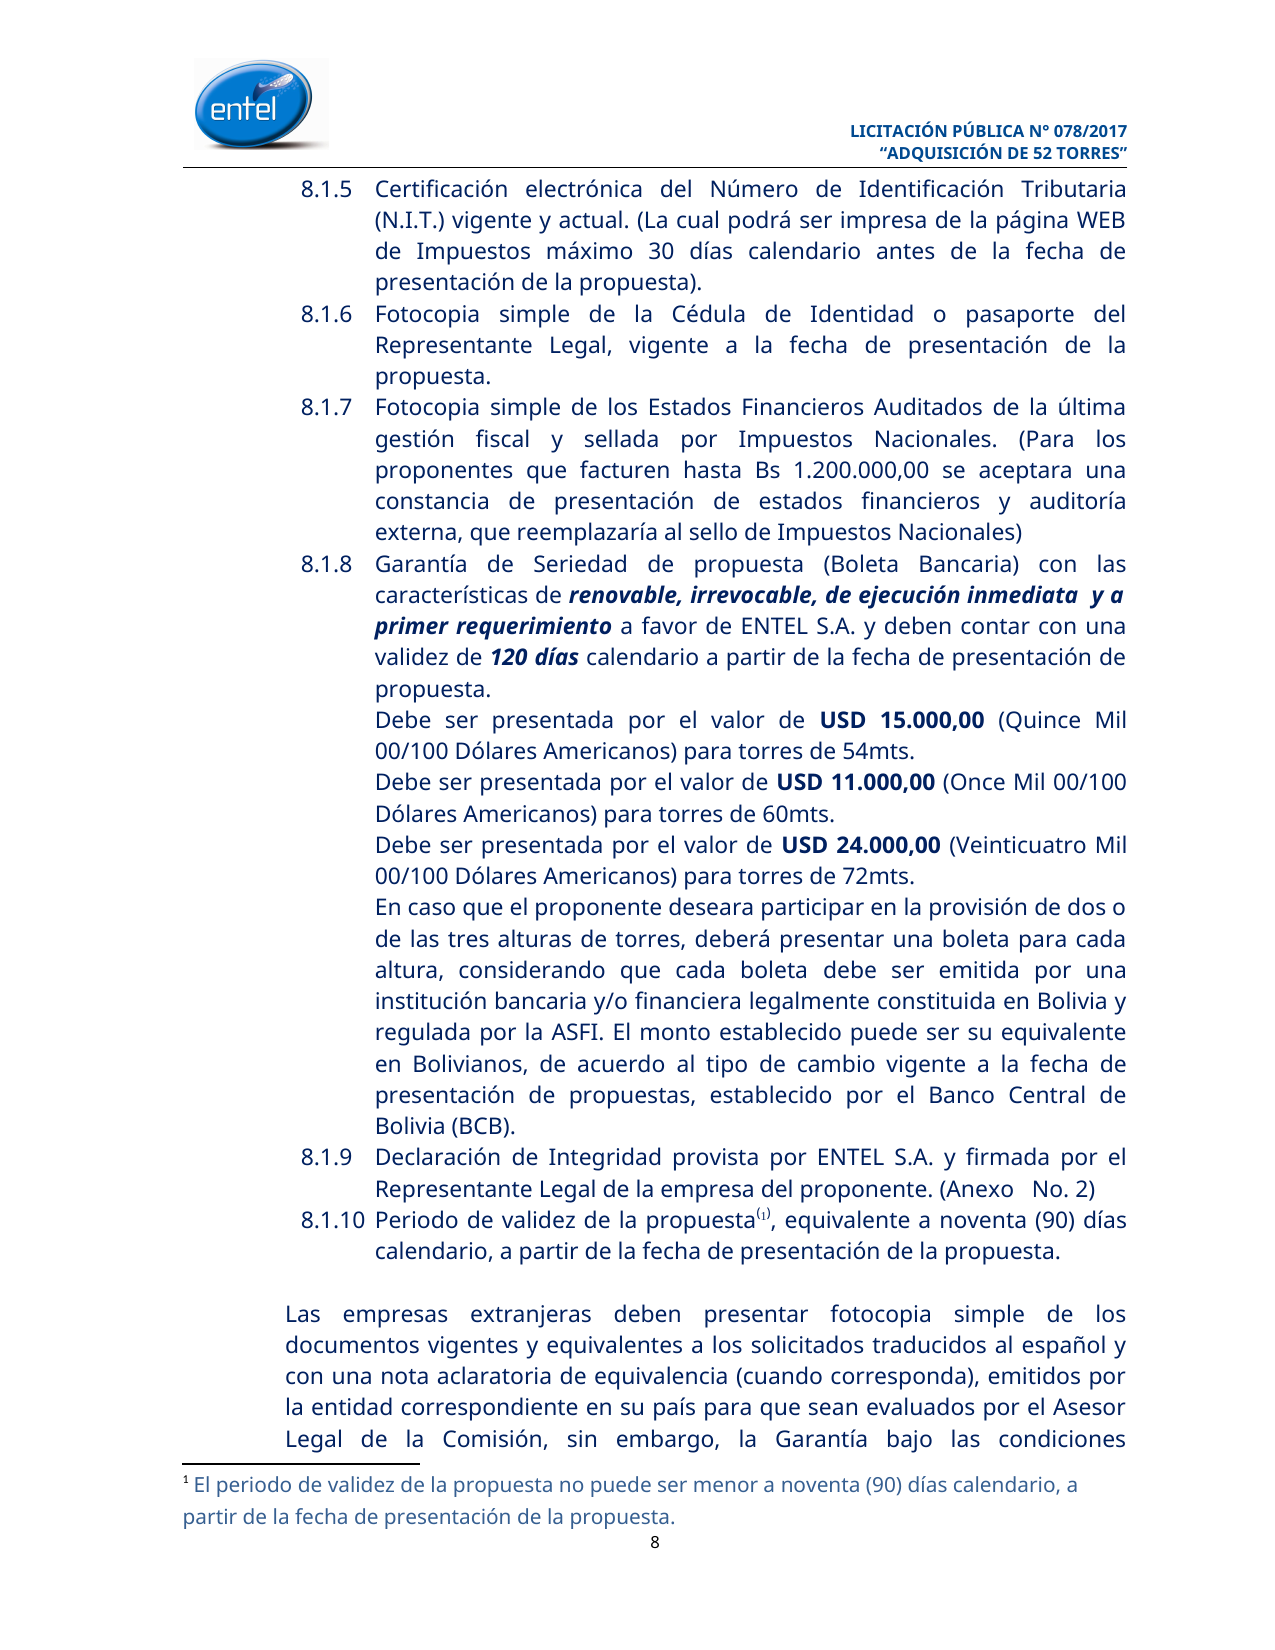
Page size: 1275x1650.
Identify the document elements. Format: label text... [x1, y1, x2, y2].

list Fotocopia simple de la Cédula de Identidad o pasaporte del Representante Legal, vigente a la fecha de presentación de la propuesta. [301, 297, 1127, 391]
list Certificación electrónica del Número de Identificación Tributaria (N.I.T.) vigente y actual. (La cual podrá ser impresa de la página WEB de Impuestos máximo 30 días calendario antes de la fecha de presentación de la propuesta). [301, 172, 1127, 297]
list Debe ser presentada por el valor de USD 24.000,00 (Veinticuatro Mil 00/100 Dólares Americanos) para torres de 72mts. [374, 829, 1127, 891]
list En caso que el proponente deseara participar en la provisión de dos o de las tres alturas de torres, deberá presentar una boleta para cada altura, considerando que cada boleta debe ser emitida por una institución bancaria y/o financiera legalmente constituida en Bolivia y regulada por la ASFI. El monto establecido puede ser su equivalente en Bolivianos, de acuerdo al tipo de cambio vigente a la fecha de presentación de propuestas, establecido por el Banco Central de Bolivia (BCB). [374, 891, 1127, 1141]
list Declaración de Integridad provista por ENTEL S.A. y firmada por el Representante Legal de la empresa del proponente. (Anexo No. 2) [301, 1141, 1127, 1204]
list Periodo de validez de la propuesta(), equivalente a noventa (90) días calendario, a partir de la fecha de presentación de la propuesta. [301, 1204, 1127, 1266]
list Garantía de Seriedad de propuesta (Boleta Bancaria) con las características de renovable, irrevocable, de ejecución inmediata y a primer requerimiento a favor de ENTEL S.A. y deben contar con una validez de 120 días calendario a partir de la fecha de presentación de propuesta. [301, 547, 1127, 704]
list Fotocopia simple de los Estados Financieros Auditados de la última gestión fiscal y sellada por Impuestos Nacionales. (Para los proponentes que facturen hasta Bs 1.200.000,00 se aceptara una constancia de presentación de estados financieros y auditoría externa, que reemplazaría al sello de Impuestos Nacionales) [301, 391, 1127, 547]
picture [194, 58, 330, 150]
list Debe ser presentada por el valor de USD 15.000,00 (Quince Mil 00/100 Dólares Americanos) para torres de 54mts. [374, 704, 1127, 766]
list Debe ser presentada por el valor de USD 11.000,00 (Once Mil 00/100 Dólares Americanos) para torres de 60mts. [374, 766, 1127, 829]
